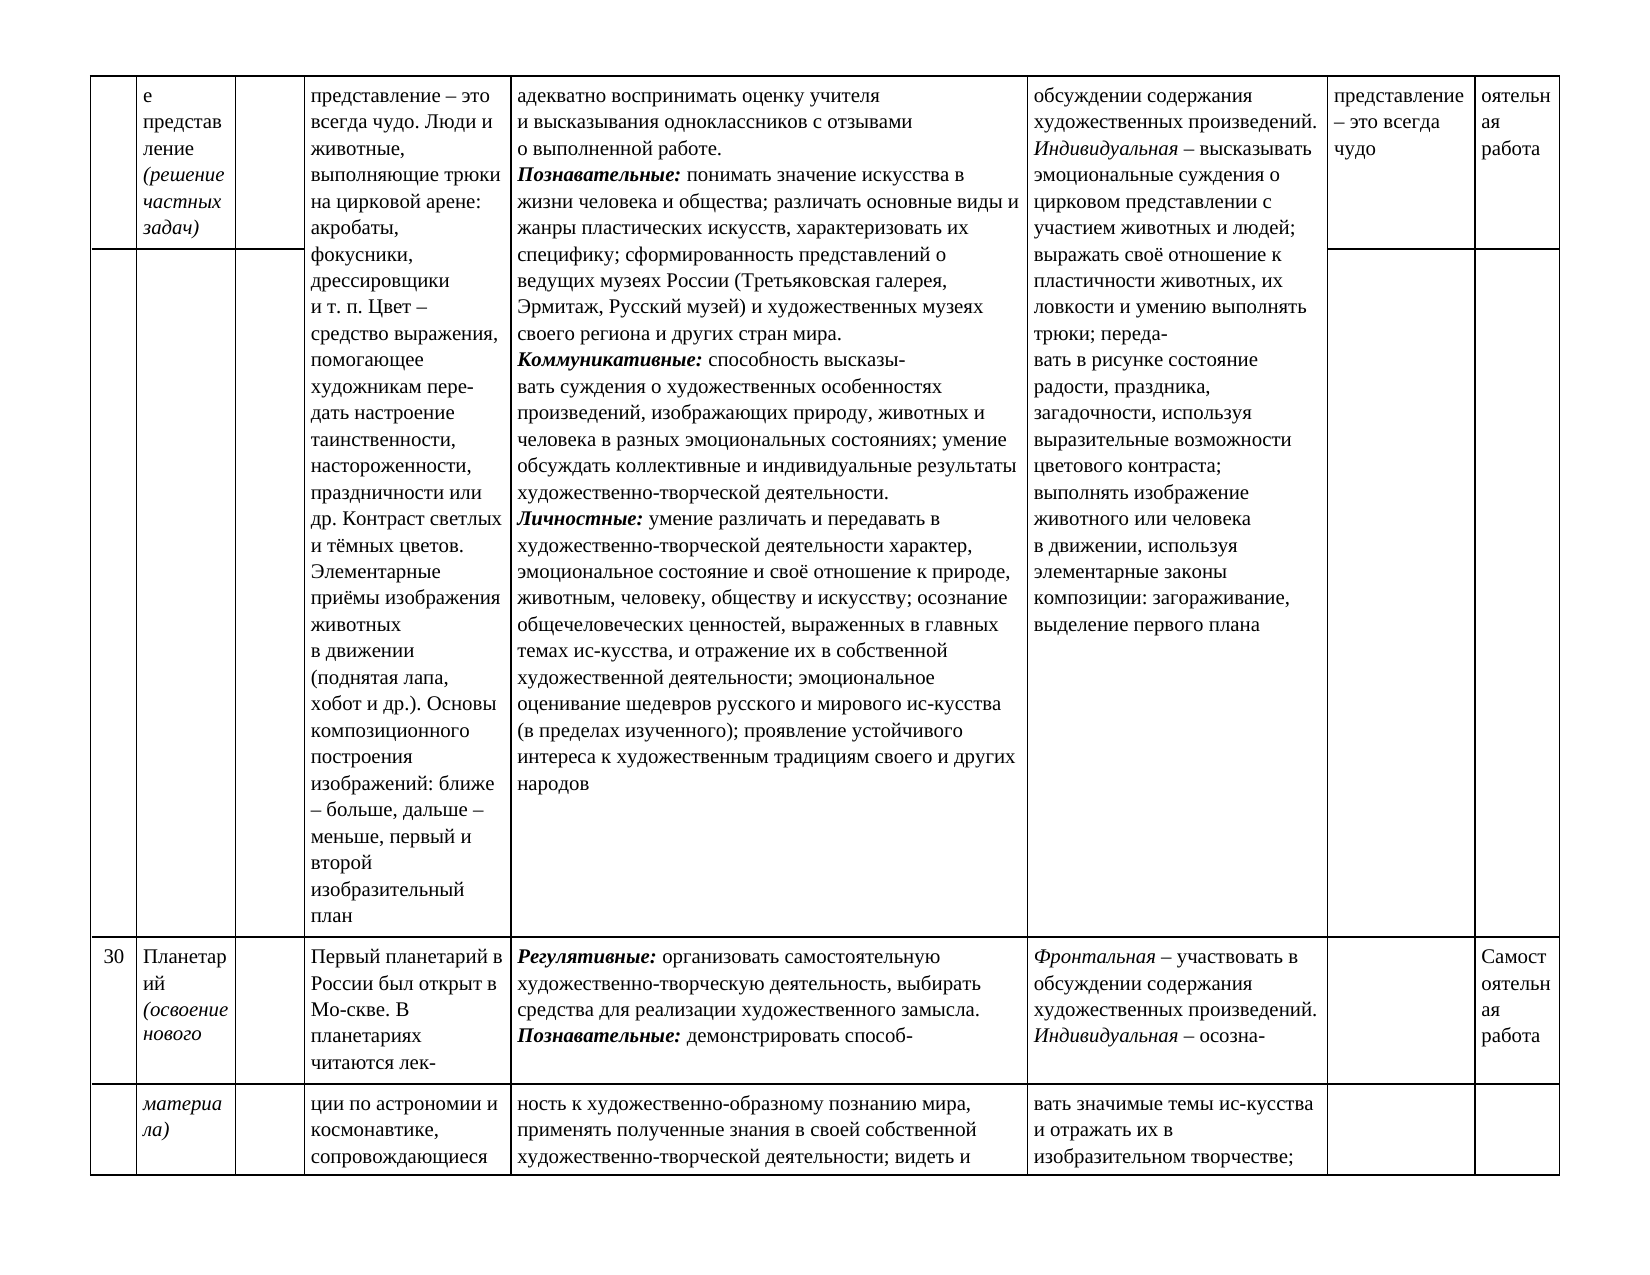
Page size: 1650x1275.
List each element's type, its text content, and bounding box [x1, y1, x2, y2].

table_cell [512, 1085, 1027, 1174]
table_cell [137, 77, 235, 248]
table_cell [1028, 77, 1327, 936]
table_cell [1476, 250, 1559, 936]
table_cell [1476, 1085, 1559, 1174]
table_cell [1328, 250, 1474, 936]
table_cell [236, 1085, 304, 1174]
table_cell [1328, 1085, 1474, 1174]
table_cell Планетарий (освоение нового [137, 938, 235, 1083]
table_cell [91, 249, 136, 936]
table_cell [1328, 77, 1474, 248]
table_cell Регулятивные: организовать самостоятельную художественно-творческую деятельность, выбирать средства для реализации художественного замысла. Познавательные: демонстрировать способ- [512, 938, 1027, 1083]
table_cell [137, 250, 235, 936]
table_cell 30 [91, 937, 136, 1083]
table_cell [1328, 938, 1474, 1083]
table_cell [236, 77, 304, 248]
table_cell [91, 1084, 136, 1174]
table_cell 29 [91, 77, 136, 248]
table_cell [236, 938, 304, 1083]
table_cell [1476, 77, 1559, 248]
table_cell материала) [137, 1085, 235, 1174]
table_cell Самостоятельная работа [1476, 938, 1559, 1083]
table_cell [1028, 1085, 1327, 1174]
table_cell [236, 250, 304, 936]
table_cell Первый планетарий в России был открыт в Мо-скве. В планетариях читаются лек- [305, 938, 510, 1083]
table_cell Фронтальная – участвовать в обсуждении содержания художественных произведений. Индивидуальная – осозна- [1028, 938, 1327, 1083]
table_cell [305, 1085, 510, 1174]
